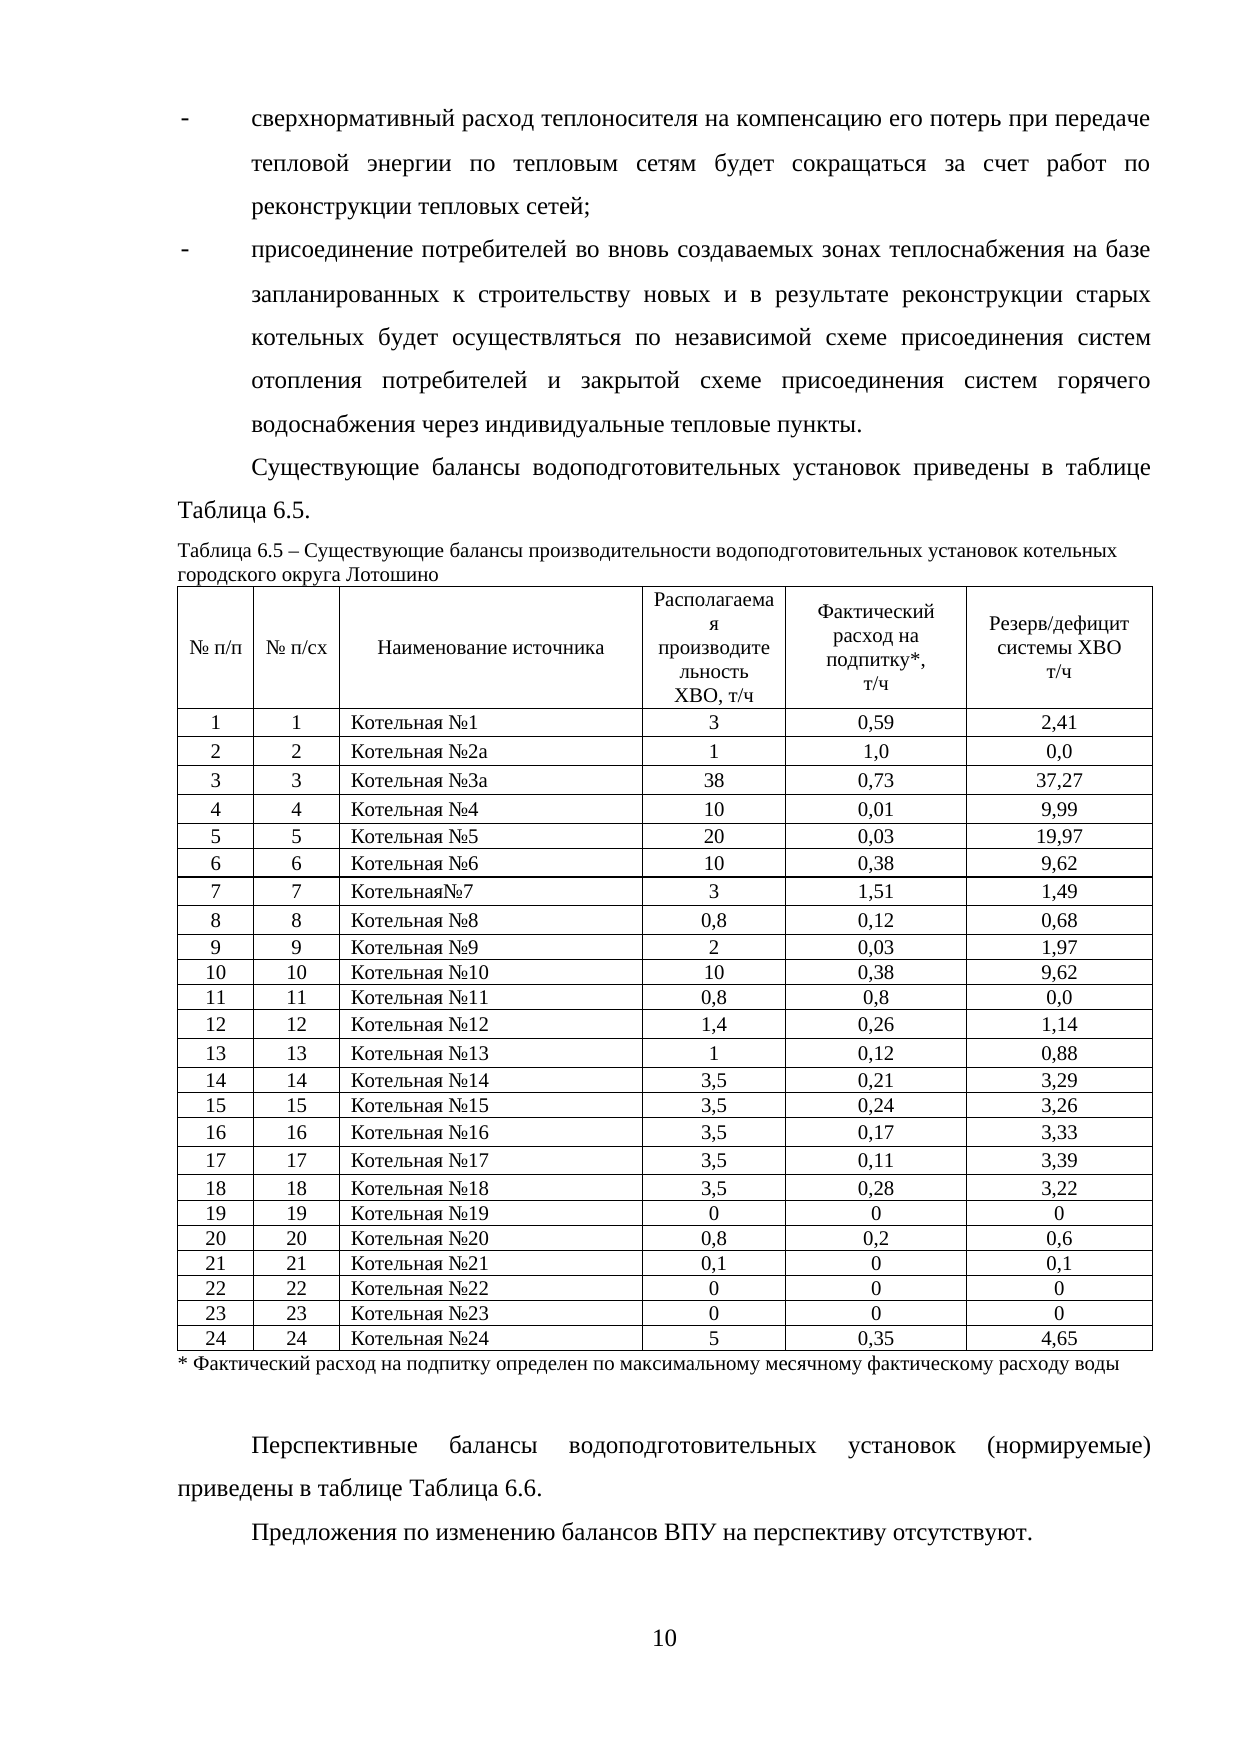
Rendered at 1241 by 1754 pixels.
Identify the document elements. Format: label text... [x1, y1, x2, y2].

table_cell 0,26 [786, 1010, 966, 1038]
table_cell 9 [254, 935, 339, 959]
table_header Наименование источника [340, 587, 642, 707]
table_cell 8 [178, 906, 253, 934]
table_cell 11 [178, 985, 253, 1009]
table_cell 7 [254, 878, 339, 905]
table_cell 0,1 [643, 1251, 785, 1275]
table_cell 37,27 [967, 766, 1152, 794]
table_cell 0 [786, 1201, 966, 1224]
table_cell 19 [178, 1201, 253, 1224]
table_cell 0,8 [643, 1226, 785, 1250]
table_cell 24 [178, 1326, 253, 1350]
table_cell 20 [643, 824, 785, 848]
table_cell 10 [643, 795, 785, 822]
table_cell 21 [178, 1251, 253, 1275]
table_cell 1,49 [967, 878, 1152, 905]
table_cell 3 [643, 878, 785, 905]
table_cell Котельная №2а [340, 737, 642, 765]
table_cell Котельная №16 [340, 1118, 642, 1146]
table_cell 0 [643, 1301, 785, 1325]
table_cell 23 [254, 1301, 339, 1325]
table_cell 2,41 [967, 709, 1152, 736]
table_cell Котельная №6 [340, 849, 642, 876]
table_cell 0,38 [786, 849, 966, 876]
table_cell 2 [643, 935, 785, 959]
table_cell 0 [967, 1276, 1152, 1300]
table_cell Котельная №17 [340, 1147, 642, 1174]
table_cell 6 [178, 849, 253, 876]
table_cell 9,62 [967, 849, 1152, 876]
table_cell Котельная №9 [340, 935, 642, 959]
table_cell 17 [254, 1147, 339, 1174]
table_cell 1 [178, 709, 253, 736]
table_cell Котельная №21 [340, 1251, 642, 1275]
table_cell 3,29 [967, 1068, 1152, 1092]
table_cell 1 [254, 709, 339, 736]
table_cell 0,38 [786, 960, 966, 984]
table_cell 0,12 [786, 1039, 966, 1067]
table_cell 3 [643, 709, 785, 736]
table_cell 20 [254, 1226, 339, 1250]
table_cell 0,0 [967, 737, 1152, 765]
table_cell Котельная №1 [340, 709, 642, 736]
table_cell 3 [178, 766, 253, 794]
table_cell Котельная №3а [340, 766, 642, 794]
table_cell 8 [254, 906, 339, 934]
table_cell 0,1 [967, 1251, 1152, 1275]
table_cell 2 [178, 737, 253, 765]
table_cell 3,33 [967, 1118, 1152, 1146]
table_cell 0 [643, 1201, 785, 1224]
text Предложения по изменению балансов ВПУ на перспективу отсутствуют. [177, 1517, 1152, 1545]
table_cell 11 [254, 985, 339, 1009]
text Таблица 6.5 – Существующие балансы производительности водоподготовительных установок котельных городского округа Лотошино [177, 538, 1152, 586]
table_cell Котельная №5 [340, 824, 642, 848]
table_cell 9,99 [967, 795, 1152, 822]
table_cell 7 [178, 878, 253, 905]
table_cell 4 [178, 795, 253, 822]
table_cell 0,59 [786, 709, 966, 736]
table_cell 4,65 [967, 1326, 1152, 1350]
table_cell Котельная №4 [340, 795, 642, 822]
table_cell 1,14 [967, 1010, 1152, 1038]
table_cell 0,8 [643, 985, 785, 1009]
table_cell 1 [643, 737, 785, 765]
text Перспективные балансы водоподготовительных установок (нормируемые) приведены в таблице Таблица 6.6. [177, 1430, 1152, 1502]
table_cell 15 [178, 1093, 253, 1117]
table_cell 0,24 [786, 1093, 966, 1117]
table_cell 22 [254, 1276, 339, 1300]
table_header № п/сх [254, 587, 339, 707]
table_cell 16 [178, 1118, 253, 1146]
table_cell 13 [254, 1039, 339, 1067]
table_cell 2 [254, 737, 339, 765]
table_cell 22 [178, 1276, 253, 1300]
table_cell 19 [254, 1201, 339, 1224]
table_cell Котельная №22 [340, 1276, 642, 1300]
table_cell Котельная №12 [340, 1010, 642, 1038]
table_header Фактический расход на подпитку*, т/ч [786, 587, 966, 707]
table_cell 0 [786, 1301, 966, 1325]
table_cell 0,73 [786, 766, 966, 794]
table_cell 19,97 [967, 824, 1152, 848]
table_cell 0 [643, 1276, 785, 1300]
table_cell 38 [643, 766, 785, 794]
table_cell 0 [786, 1276, 966, 1300]
table_cell 15 [254, 1093, 339, 1117]
table_cell 9,62 [967, 960, 1152, 984]
table_cell 6 [254, 849, 339, 876]
table_cell 0,68 [967, 906, 1152, 934]
table_cell 0,01 [786, 795, 966, 822]
table_cell 3,5 [643, 1118, 785, 1146]
table_cell Котельная №23 [340, 1301, 642, 1325]
table_cell 13 [178, 1039, 253, 1067]
table_cell Котельная №13 [340, 1039, 642, 1067]
text * Фактический расход на подпитку определен по максимальному месячному фактическому расходу воды [177, 1351, 1152, 1375]
table_cell 12 [178, 1010, 253, 1038]
table_cell 3,22 [967, 1175, 1152, 1199]
table_cell Котельная№7 [340, 878, 642, 905]
table_cell 0 [967, 1301, 1152, 1325]
table_cell Котельная №14 [340, 1068, 642, 1092]
table_cell 0,8 [786, 985, 966, 1009]
table_cell 10 [643, 849, 785, 876]
table_cell 0,21 [786, 1068, 966, 1092]
table_cell 0,6 [967, 1226, 1152, 1250]
list присоединение потребителей во вновь создаваемых зонах теплоснабжения на базе запланированных к строительству новых и в результате реконструкции старых котельных будет осуществляться по независимой схеме присоединения систем отопления потребителей и закрытой схеме присоединения систем горячего водоснабжения через индивидуальные тепловые пункты. [177, 234, 1152, 437]
table_cell 23 [178, 1301, 253, 1325]
table_cell 0 [967, 1201, 1152, 1224]
table_header № п/п [178, 587, 253, 707]
table_cell 14 [178, 1068, 253, 1092]
table_cell 10 [643, 960, 785, 984]
table_cell 0,03 [786, 935, 966, 959]
table_cell 0,8 [643, 906, 785, 934]
table_cell 5 [643, 1326, 785, 1350]
table_cell Котельная №11 [340, 985, 642, 1009]
table_cell 1,97 [967, 935, 1152, 959]
table_cell 0,2 [786, 1226, 966, 1250]
table_cell 5 [178, 824, 253, 848]
table_cell 0,17 [786, 1118, 966, 1146]
table_cell 0,0 [967, 985, 1152, 1009]
table_cell 0,11 [786, 1147, 966, 1174]
table_cell Котельная №20 [340, 1226, 642, 1250]
table_cell 3,39 [967, 1147, 1152, 1174]
table_cell 18 [254, 1175, 339, 1199]
table_cell 20 [178, 1226, 253, 1250]
table_cell 0,12 [786, 906, 966, 934]
table_cell 3,5 [643, 1175, 785, 1199]
table_cell 17 [178, 1147, 253, 1174]
table_cell 21 [254, 1251, 339, 1275]
table_cell Котельная №8 [340, 906, 642, 934]
table_cell 10 [178, 960, 253, 984]
table_cell 10 [254, 960, 339, 984]
table_cell 3,26 [967, 1093, 1152, 1117]
table_header Резерв/дефицит системы ХВО т/ч [967, 587, 1152, 707]
table_cell 0,88 [967, 1039, 1152, 1067]
table_cell Котельная №18 [340, 1175, 642, 1199]
table_cell 3 [254, 766, 339, 794]
list сверхнормативный расход теплоносителя на компенсацию его потерь при передаче тепловой энергии по тепловым сетям будет сокращаться за счет работ по реконструкции тепловых сетей; [177, 103, 1152, 220]
table_cell 1 [643, 1039, 785, 1067]
table_cell 24 [254, 1326, 339, 1350]
table_cell 5 [254, 824, 339, 848]
table_cell 12 [254, 1010, 339, 1038]
table_cell 9 [178, 935, 253, 959]
text Существующие балансы водоподготовительных установок приведены в таблице Таблица 6.5. [177, 452, 1152, 524]
table_cell 18 [178, 1175, 253, 1199]
table_cell Котельная №15 [340, 1093, 642, 1117]
table_cell 4 [254, 795, 339, 822]
table_cell 0,35 [786, 1326, 966, 1350]
table_cell 1,0 [786, 737, 966, 765]
table_cell 16 [254, 1118, 339, 1146]
table_cell 3,5 [643, 1093, 785, 1117]
table_cell Котельная №19 [340, 1201, 642, 1224]
table_cell 3,5 [643, 1068, 785, 1092]
table_cell 0 [786, 1251, 966, 1275]
table_cell 3,5 [643, 1147, 785, 1174]
table_cell Котельная №10 [340, 960, 642, 984]
table_cell 14 [254, 1068, 339, 1092]
table_header Располагаемая производительность ХВО, т/ч [643, 587, 785, 707]
table_cell 1,51 [786, 878, 966, 905]
table_cell Котельная №24 [340, 1326, 642, 1350]
table_cell 1,4 [643, 1010, 785, 1038]
table_cell 0,28 [786, 1175, 966, 1199]
table_cell 0,03 [786, 824, 966, 848]
